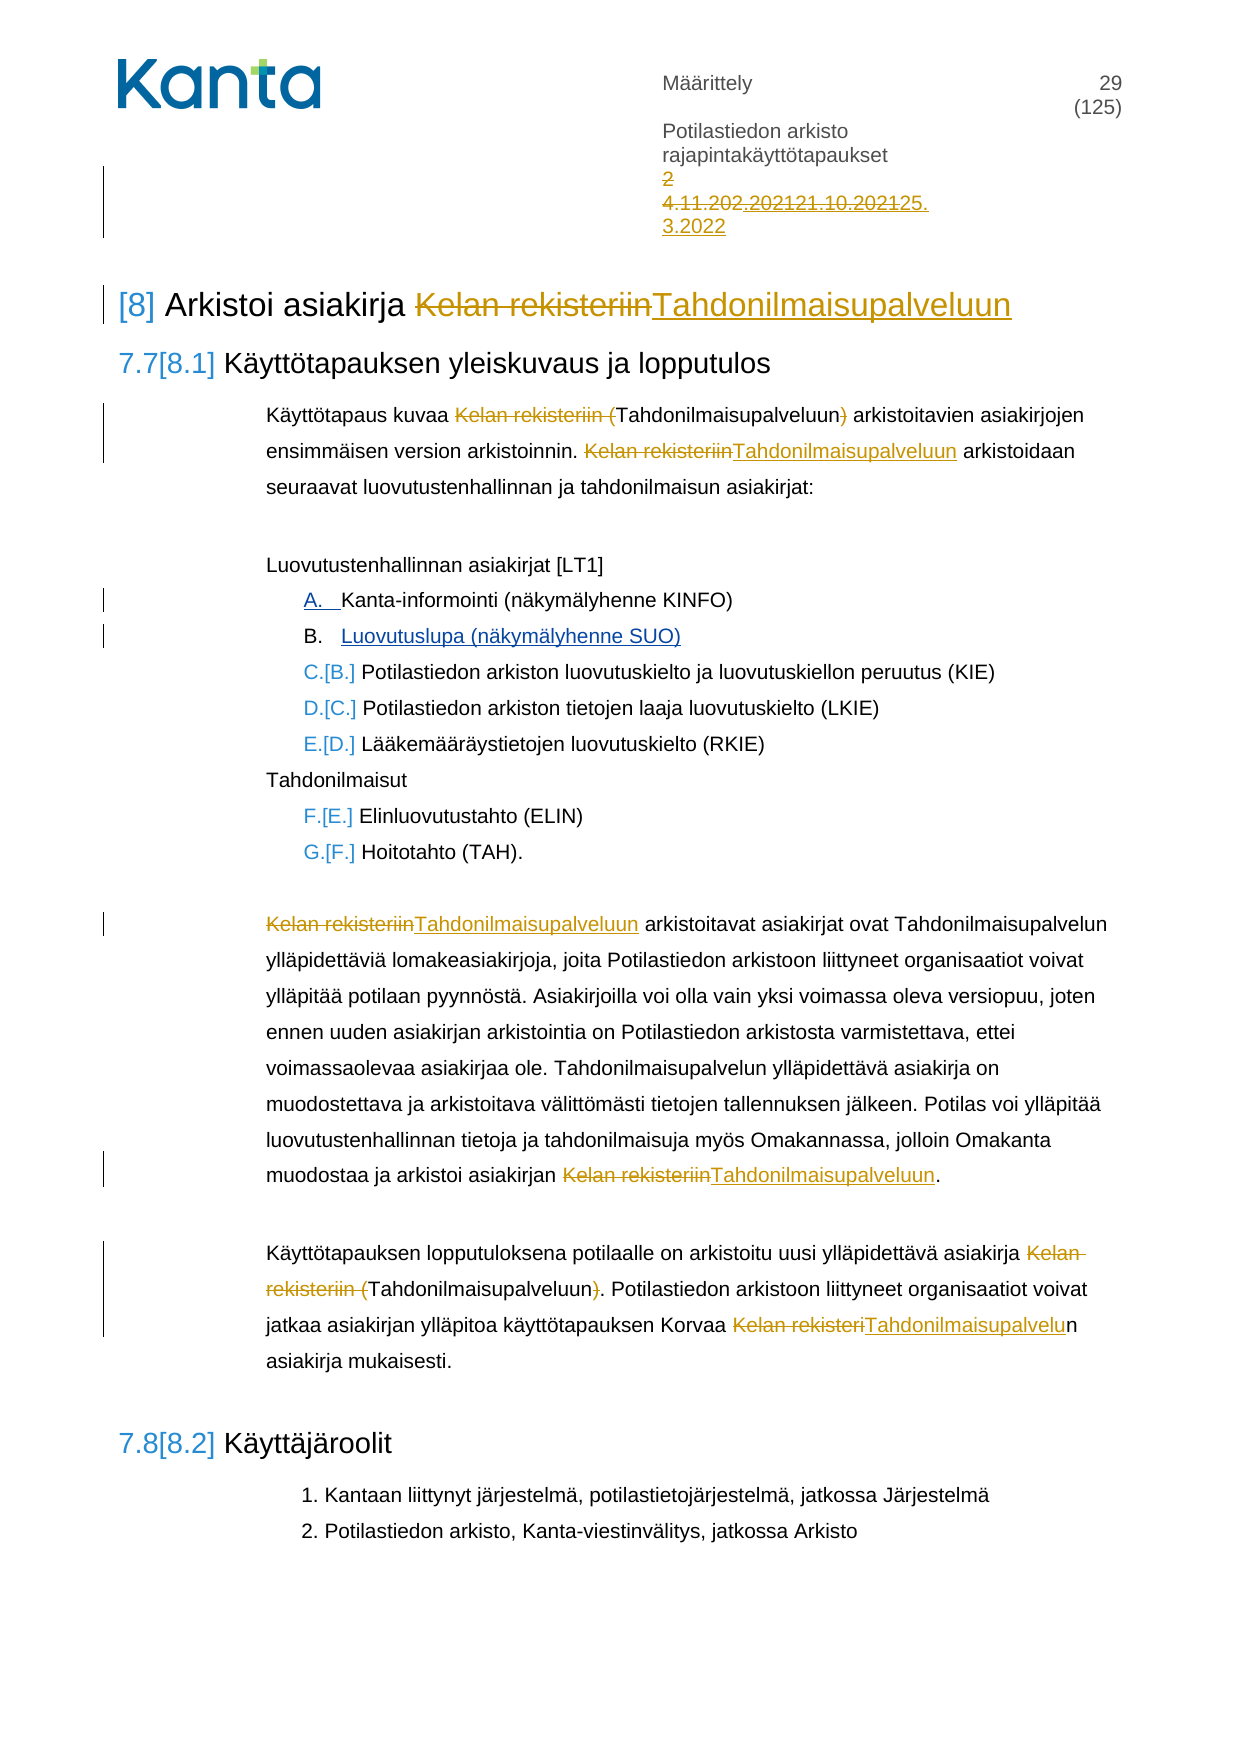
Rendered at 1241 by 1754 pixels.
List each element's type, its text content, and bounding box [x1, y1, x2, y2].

list Potilastiedon arkiston luovutuskielto ja luovutuskiellon peruutus (KIE) [303, 660, 1122, 684]
text Käyttötapaus kuvaa Tahdonilmaisupalveluun arkistoitavien asiakirjojen ensimmäisen version arkistoinnin. arkistoidaan seuraavat luovutustenhallinnan ja tahdonilmaisun asiakirjat: [266, 403, 1122, 499]
list Lääkemääräystietojen luovutuskielto (RKIE) [303, 732, 1122, 756]
list Kantaan liittynyt järjestelmä, potilastietojärjestelmä, jatkossa Järjestelmä [301, 1483, 1122, 1507]
text Luovutustenhallinnan asiakirjat [LT1] [266, 552, 1122, 576]
subtitle Käyttötapauksen yleiskuvaus ja lopputulos [118, 346, 1122, 380]
subtitle Arkistoi asiakirja [118, 285, 1122, 323]
list Potilastiedon arkiston tietojen laaja luovutuskielto (LKIE) [303, 696, 1122, 720]
list Elinluovutustahto (ELIN) [303, 804, 1122, 828]
list Hoitotahto (TAH). [303, 840, 1122, 864]
text Tahdonilmaisut [266, 768, 1122, 792]
text arkistoitavat asiakirjat ovat Tahdonilmaisupalvelun ylläpidettäviä lomakeasiakirjoja, joita Potilastiedon arkistoon liittyneet organisaatiot voivat ylläpitää potilaan pyynnöstä. Asiakirjoilla voi olla vain yksi voimassa oleva versiopuu, joten ennen uuden asiakirjan arkistointia on Potilastiedon arkistosta varmistettava, ettei voimassaolevaa asiakirjaa ole. Tahdonilmaisupalvelun ylläpidettävä asiakirja on muodostettava ja arkistoitava välittömästi tietojen tallennuksen jälkeen. Potilas voi ylläpitää luovutustenhallinnan tietoja ja tahdonilmaisuja myös Omakannassa, jolloin Omakanta muodostaa ja arkistoi asiakirjan . [266, 912, 1122, 1187]
picture [118, 59, 321, 109]
text Käyttötapauksen lopputuloksena potilaalle on arkistoitu uusi ylläpidettävä asiakirja Tahdonilmaisupalveluun. Potilastiedon arkistoon liittyneet organisaatiot voivat jatkaa asiakirjan ylläpitoa käyttötapauksen Korvaa n asiakirja mukaisesti. [266, 1241, 1122, 1373]
list Potilastiedon arkisto, Kanta-viestinvälitys, jatkossa Arkisto [301, 1519, 1122, 1543]
subtitle Käyttäjäroolit [118, 1426, 1122, 1460]
list Kanta-informointi (näkymälyhenne KINFO) [303, 588, 1122, 612]
